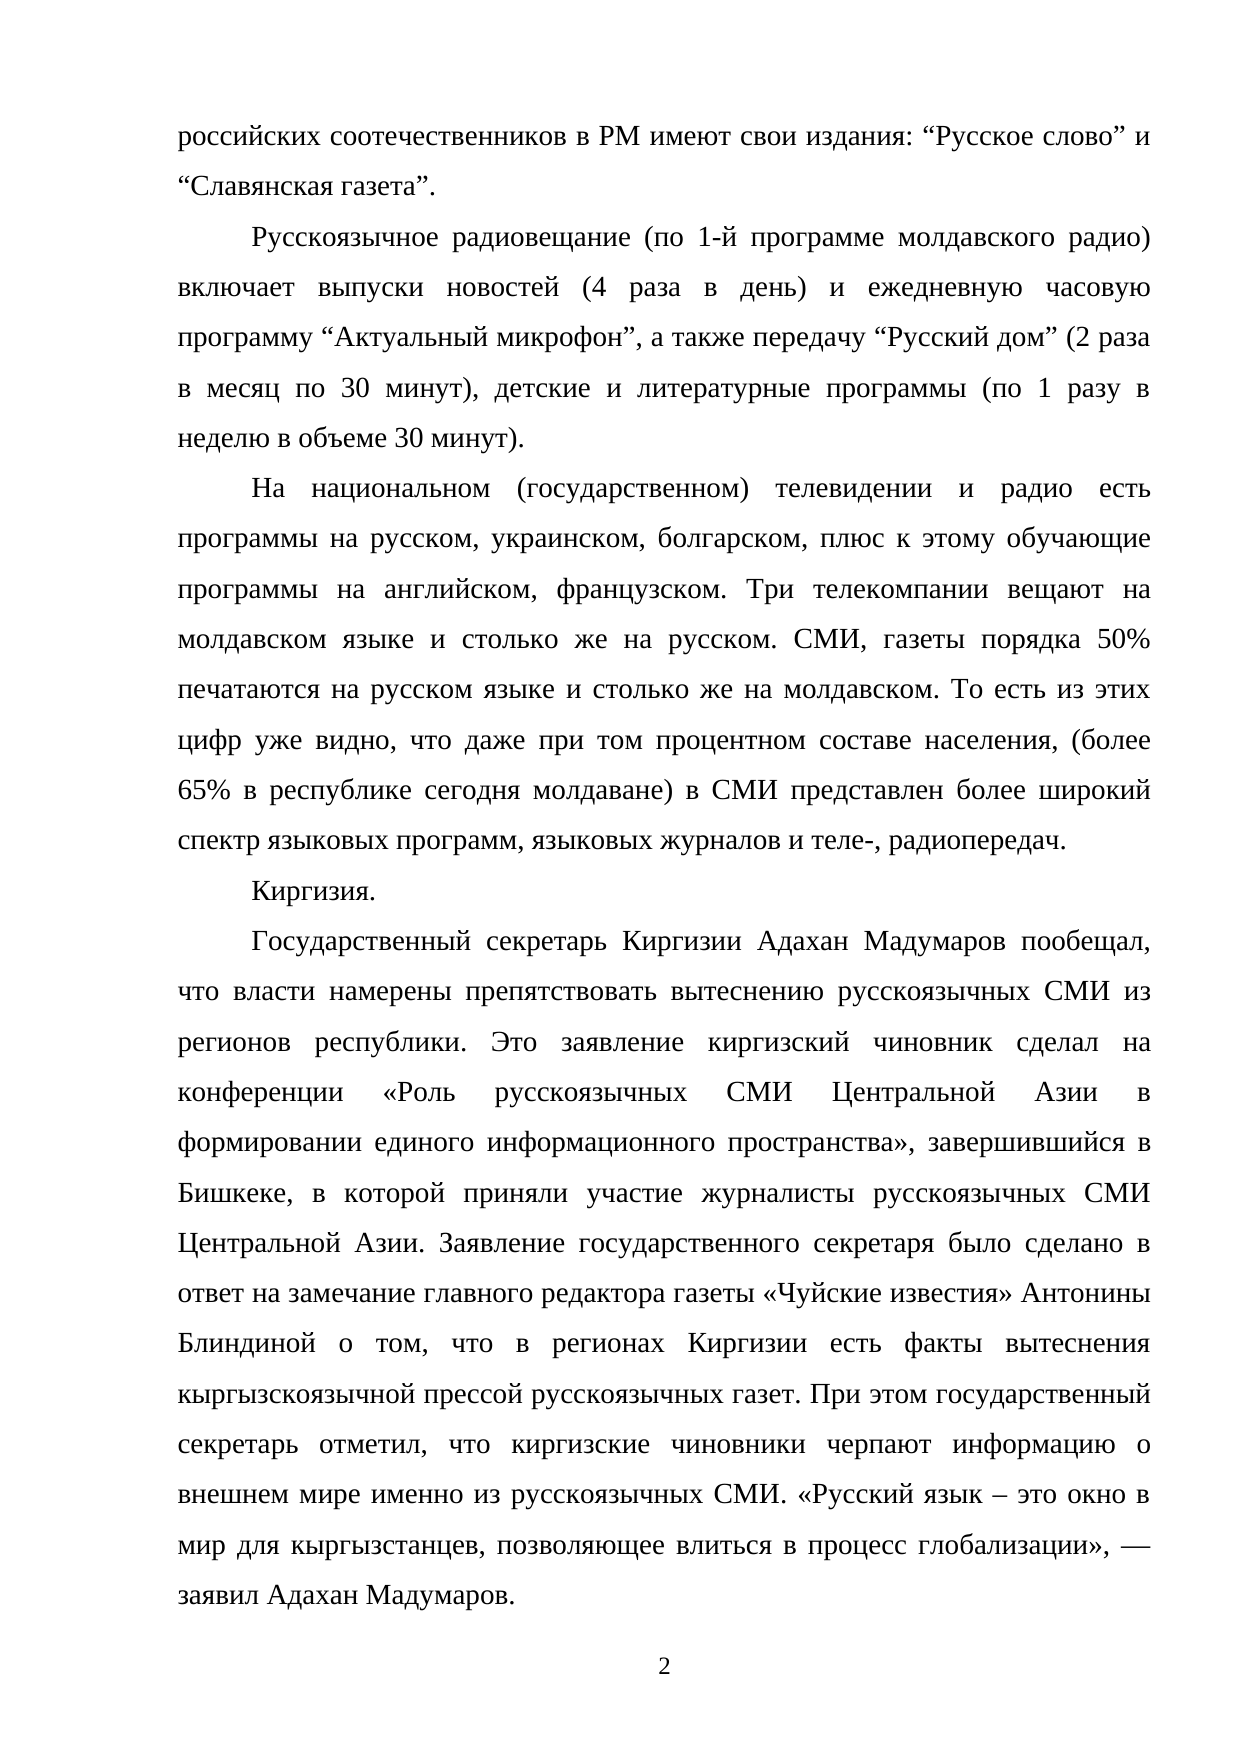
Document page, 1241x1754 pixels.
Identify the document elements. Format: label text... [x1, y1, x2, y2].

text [177, 118, 1152, 202]
text Русскоязычное радиовещание (по 1-й программе молдавского радио) включает выпуски новостей (4 раза в день) и ежедневную часовую программу “Актуальный микрофон”, а также передачу “Русский дом” (2 раза в месяц по 30 минут), детские и литературные программы (по 1 разу в неделю в объеме 30 минут). [177, 219, 1152, 453]
text Киргизия. [177, 873, 1152, 906]
text Государственный секретарь Киргизии Адахан Мадумаров пообещал, что власти намерены препятствовать вытеснению русскоязычных СМИ из регионов республики. Это заявление киргизский чиновник сделал на конференции «Роль русскоязычных СМИ Центральной Азии в формировании единого информационного пространства», завершившийся в Бишкеке, в которой приняли участие журналисты русскоязычных СМИ Центральной Азии. Заявление государственного секретаря было сделано в ответ на замечание главного редактора газеты «Чуйские известия» Антонины Блиндиной о том, что в регионах Киргизии есть факты вытеснения кыргызскоязычной прессой русскоязычных газет. При этом государственный секретарь отметил, что киргизские чиновники черпают информацию о внешнем мире именно из русскоязычных СМИ. «Русский язык – это окно в мир для кыргызстанцев, позволяющее влиться в процесс глобализации», — заявил Адахан Мадумаров. [177, 923, 1152, 1611]
text На национальном (государственном) телевидении и радио есть программы на русском, украинском, болгарском, плюс к этому обучающие программы на английском, французском. Три телекомпании вещают на молдавском языке и столько же на русском. СМИ, газеты порядка 50% печатаются на русском языке и столько же на молдавском. То есть из этих цифр уже видно, что даже при том процентном составе населения, (более 65% в республике сегодня молдаване) в СМИ представлен более широкий спектр языковых программ, языковых журналов и теле-, радиопередач. [177, 470, 1152, 856]
